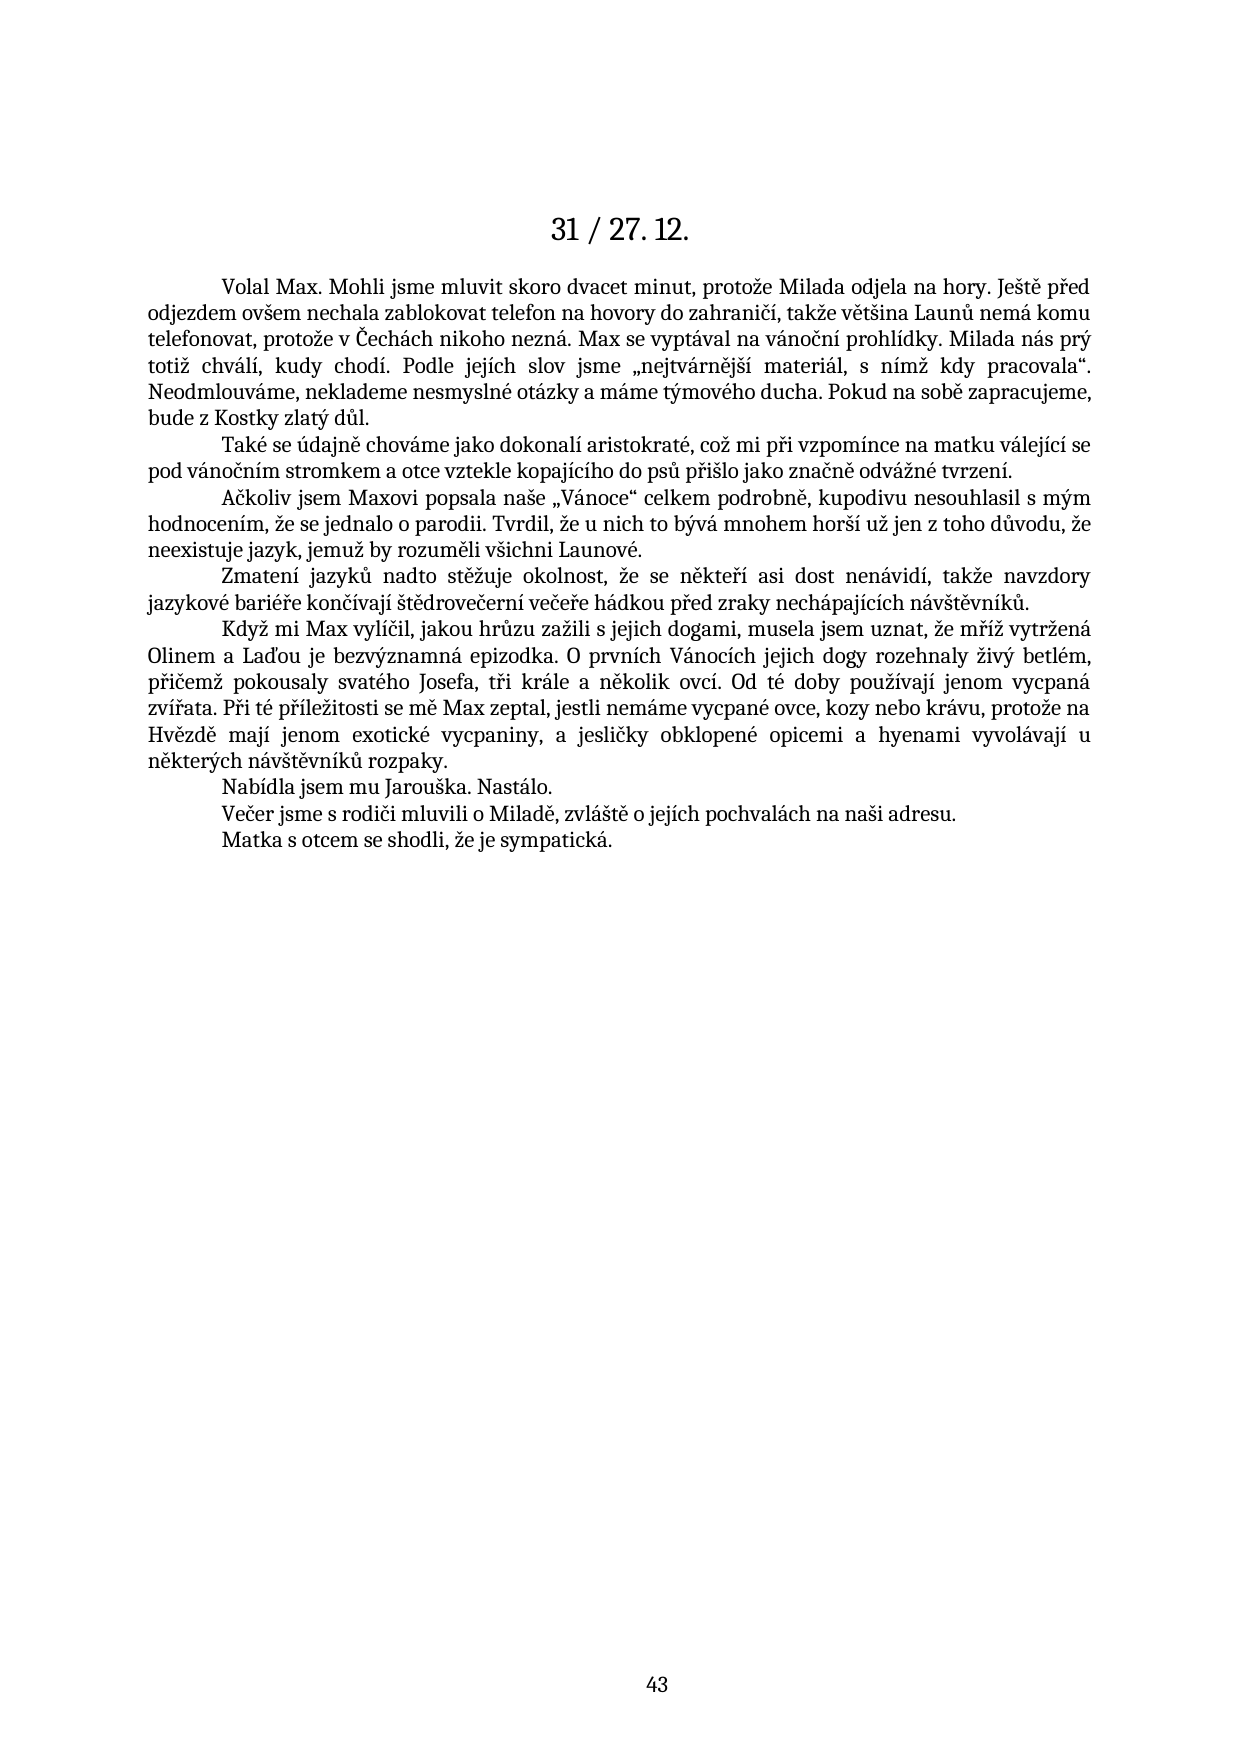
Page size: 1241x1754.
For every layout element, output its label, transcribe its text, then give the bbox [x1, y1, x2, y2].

text Večer jsme s rodiči mluvili o Miladě, zvláště o jejích pochvalách na naši adresu. [148, 801, 1093, 827]
text Volal Max. Mohli jsme mluvit skoro dvacet minut, protože Milada odjela na hory. Ještě před odjezdem ovšem nechala zablokovat telefon na hovory do zahraničí, takže většina Launů nemá komu telefonovat, protože v Čechách nikoho nezná. Max se vyptával na vánoční prohlídky. Milada nás prý totiž chválí, kudy chodí. Podle jejích slov jsme „nejtvárnější materiál, s nímž kdy pracovala“. Neodmlouváme, neklademe nesmyslné otázky a máme týmového ducha. Pokud na sobě zapracujeme, bude z Kostky zlatý důl. [148, 273, 1093, 432]
subtitle 31 / 27. 12. [148, 210, 1093, 248]
text Ačkoliv jsem Maxovi popsala naše „Vánoce“ celkem podrobně, kupodivu nesouhlasil s mým hodnocením, že se jednalo o parodii. Tvrdil, že u nich to bývá mnohem horší už jen z toho důvodu, že neexistuje jazyk, jemuž by rozuměli všichni Launové. [148, 484, 1093, 563]
text Když mi Max vylíčil, jakou hrůzu zažili s jejich dogami, musela jsem uznat, že mříž vytržená Olinem a Laďou je bezvýznamná epizodka. O prvních Vánocích jejich dogy rozehnaly živý betlém, přičemž pokousaly svatého Josefa, tři krále a několik ovcí. Od té doby používají jenom vycpaná zvířata. Při té příležitosti se mě Max zeptal, jestli nemáme vycpané ovce, kozy nebo krávu, protože na Hvězdě mají jenom exotické vycpaniny, a jesličky obklopené opicemi a hyenami vyvolávají u některých návštěvníků rozpaky. [148, 616, 1093, 774]
text Matka s otcem se shodli, že je sympatická. [148, 827, 1093, 853]
text Nabídla jsem mu Jarouška. Nastálo. [148, 774, 1093, 801]
text Také se údajně chováme jako dokonalí aristokraté, což mi při vzpomínce na matku válející se pod vánočním stromkem a otce vztekle kopajícího do psů přišlo jako značně odvážné tvrzení. [148, 432, 1093, 484]
text Zmatení jazyků nadto stěžuje okolnost, že se někteří asi dost nenávidí, takže navzdory jazykové bariéře končívají štědrovečerní večeře hádkou před zraky nechápajících návštěvníků. [148, 563, 1093, 616]
